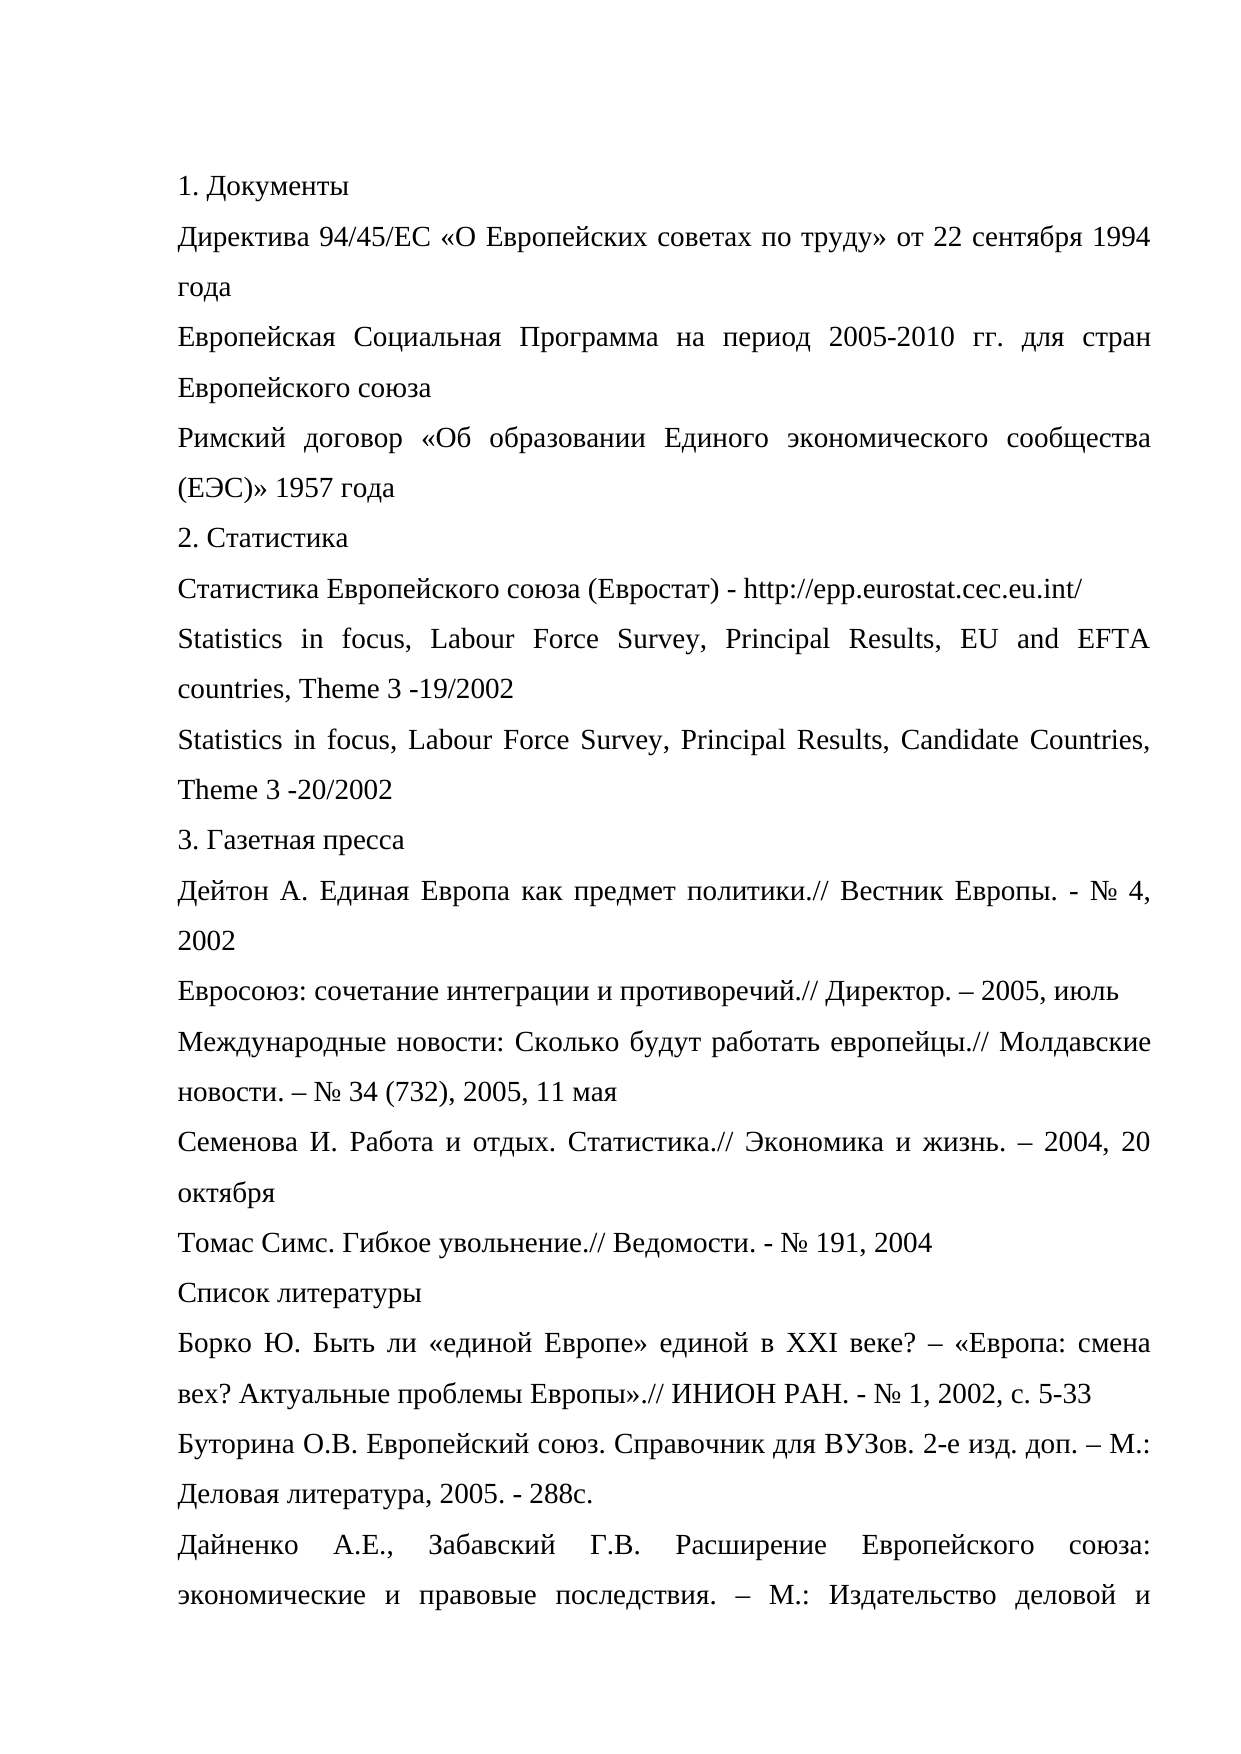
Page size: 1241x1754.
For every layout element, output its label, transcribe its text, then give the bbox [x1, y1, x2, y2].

text Дейтон А. Единая Европа как предмет политики.// Вестник Европы. - № 4, 2002 [177, 873, 1152, 957]
text Директива 94/45/ЕС «О Европейских советах по труду» от 22 сентября 1994 года [177, 219, 1152, 303]
text Борко Ю. Быть ли «единой Европе» единой в XXI веке? – «Европа: смена вех? Актуальные проблемы Европы».// ИНИОН РАН. - № 1, 2002, с. 5-33 [177, 1326, 1152, 1409]
text Statistics in focus, Labour Force Survey, Principal Results, Candidate Countries, Theme 3 -20/2002 [177, 722, 1152, 806]
text 2. Статистика [177, 521, 1152, 554]
text Statistics in focus, Labour Force Survey, Principal Results, EU and EFTA countries, Theme 3 -19/2002 [177, 621, 1152, 705]
text Европейская Социальная Программа на период 2005-2010 гг. для стран Европейского союза [177, 319, 1152, 403]
text Томас Симс. Гибкое увольнение.// Ведомости. - № 191, 2004 [177, 1225, 1152, 1258]
text Статистика Европейского союза (Евростат) - http://epp.eurostat.cec.eu.int/ [177, 571, 1152, 604]
text 3. Газетная пресса [177, 822, 1152, 856]
text Список литературы [177, 1275, 1152, 1309]
text Буторина О.В. Европейский союз. Справочник для ВУЗов. 2-е изд. доп. – М.: Деловая литература, 2005. - 288с. [177, 1426, 1152, 1510]
text Международные новости: Сколько будут работать европейцы.// Молдавские новости. – № 34 (732), 2005, 11 мая [177, 1024, 1152, 1108]
text Евросоюз: сочетание интеграции и противоречий.// Директор. – 2005, июль [177, 973, 1152, 1007]
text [177, 1527, 1152, 1611]
text Римский договор «Об образовании Единого экономического сообщества (ЕЭС)» 1957 года [177, 420, 1152, 504]
text Семенова И. Работа и отдых. Статистика.// Экономика и жизнь. – 2004, 20 октября [177, 1124, 1152, 1208]
text 1. Документы [177, 168, 1152, 202]
